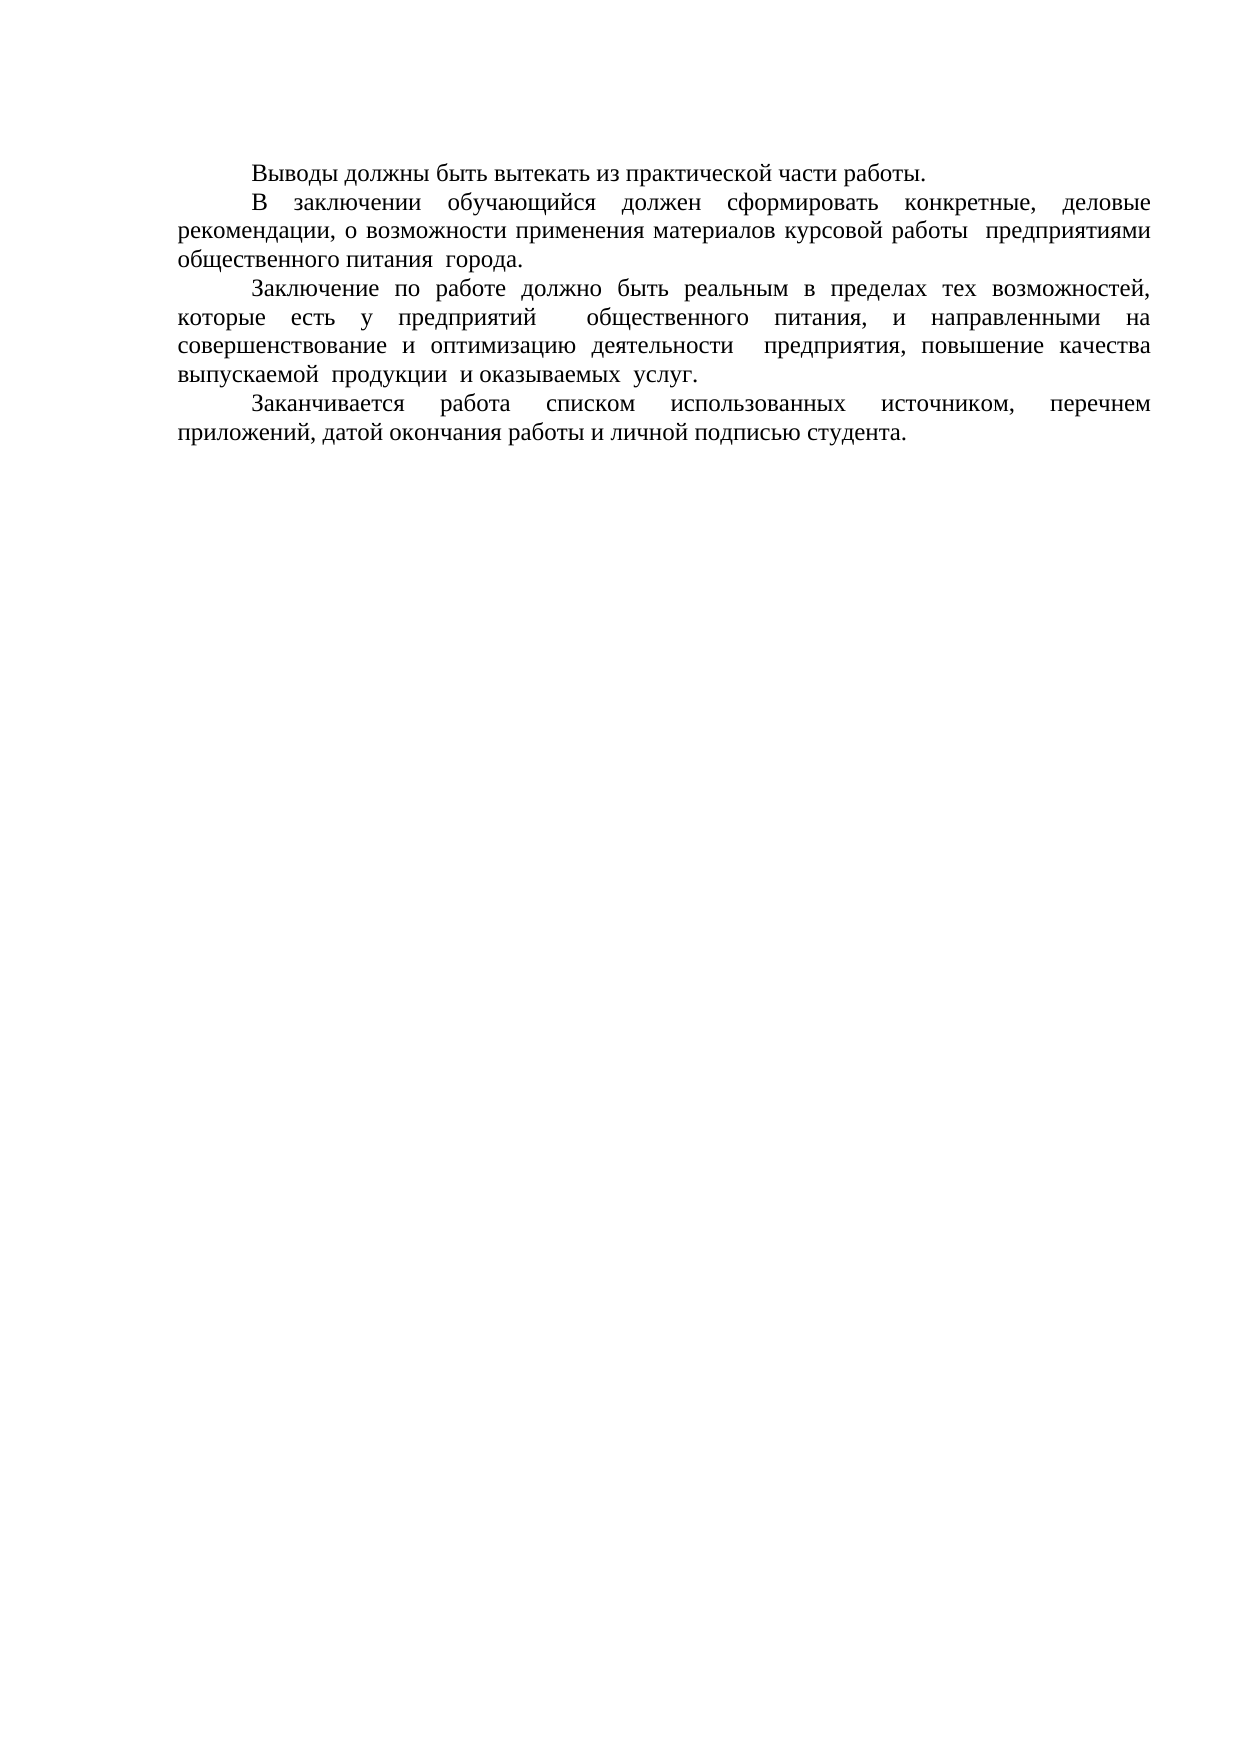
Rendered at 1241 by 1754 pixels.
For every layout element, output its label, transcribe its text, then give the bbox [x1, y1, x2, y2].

text В заключении обучающийся должен сформировать конкретные, деловые рекомендации, о возможности применения материалов курсовой работы предприятиями общественного питания города. [177, 187, 1152, 273]
text Заканчивается работа списком использованных источником, перечнем приложений, датой окончания работы и личной подписью студента. [177, 388, 1152, 445]
text Выводы должны быть вытекать из практической части работы. [177, 158, 1152, 187]
text Заключение по работе должно быть реальным в пределах тех возможностей, которые есть у предприятий общественного питания, и направленными на совершенствование и оптимизацию деятельности предприятия, повышение качества выпускаемой продукции и оказываемых услуг. [177, 273, 1152, 388]
